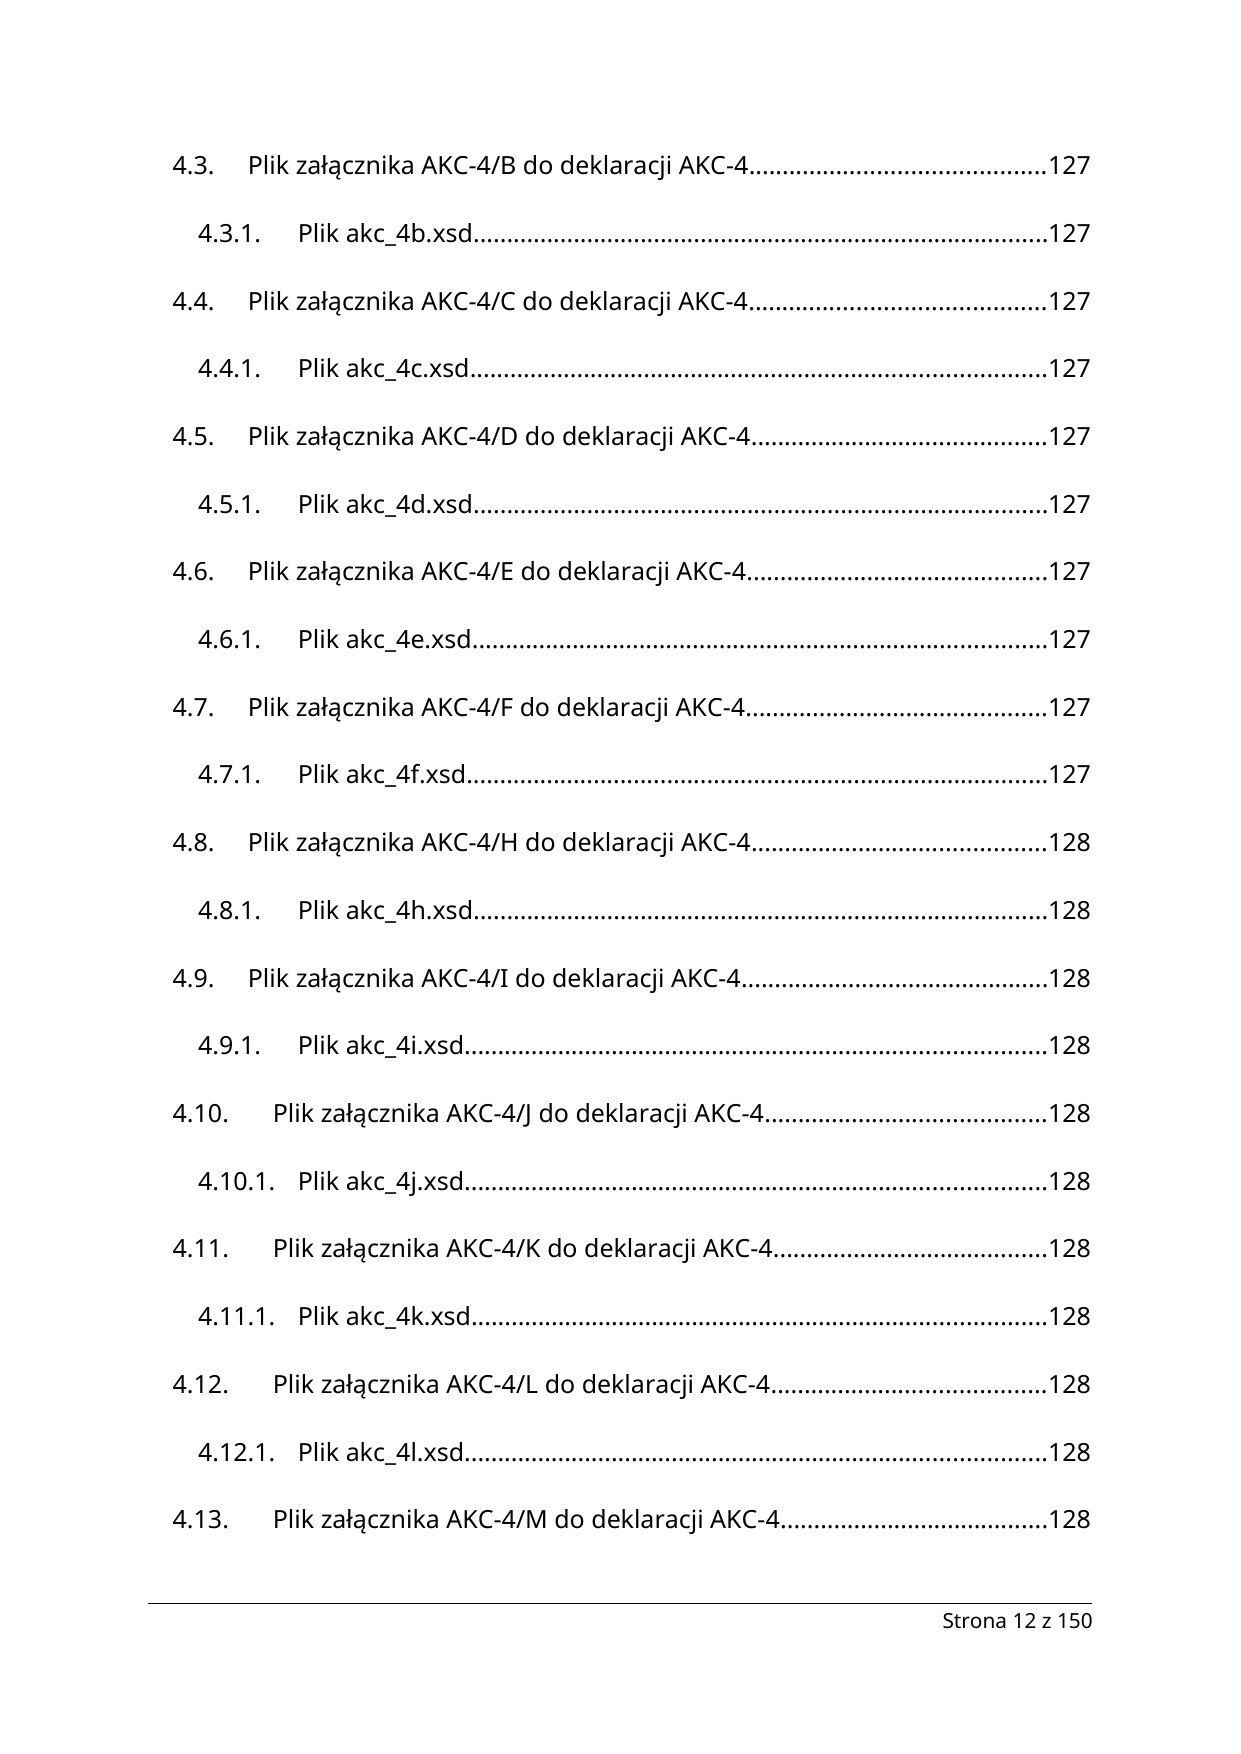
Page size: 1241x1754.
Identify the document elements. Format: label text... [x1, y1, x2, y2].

text 4.12. Plik załącznika AKC-4/L do deklaracji AKC-4 128 [172, 1366, 1092, 1401]
text 4.3.1. Plik akc_4b.xsd 127 [198, 215, 1092, 249]
text 4.7. Plik załącznika AKC-4/F do deklaracji AKC-4 127 [172, 689, 1092, 723]
text 4.9. Plik załącznika AKC-4/I do deklaracji AKC-4 128 [172, 960, 1092, 994]
text 4.7.1. Plik akc_4f.xsd 127 [198, 757, 1092, 791]
text 4.6.1. Plik akc_4e.xsd 127 [198, 622, 1092, 656]
text 4.5. Plik załącznika AKC-4/D do deklaracji AKC-4 127 [172, 418, 1092, 453]
text 4.10.1. Plik akc_4j.xsd 128 [198, 1163, 1092, 1197]
text 4.4. Plik załącznika AKC-4/C do deklaracji AKC-4 127 [172, 283, 1092, 317]
text 4.11. Plik załącznika AKC-4/K do deklaracji AKC-4 128 [172, 1231, 1092, 1265]
text 4.3. Plik załącznika AKC-4/B do deklaracji AKC-4 127 [172, 148, 1092, 182]
text 4.10. Plik załącznika AKC-4/J do deklaracji AKC-4 128 [172, 1096, 1092, 1130]
text 4.6. Plik załącznika AKC-4/E do deklaracji AKC-4 127 [172, 554, 1092, 588]
text 4.12.1. Plik akc_4l.xsd 128 [198, 1434, 1092, 1468]
text 4.5.1. Plik akc_4d.xsd 127 [198, 486, 1092, 520]
text 4.9.1. Plik akc_4i.xsd 128 [198, 1028, 1092, 1062]
text 4.13. Plik załącznika AKC-4/M do deklaracji AKC-4 128 [172, 1502, 1092, 1536]
text 4.8. Plik załącznika AKC-4/H do deklaracji AKC-4 128 [172, 825, 1092, 859]
text 4.4.1. Plik akc_4c.xsd 127 [198, 351, 1092, 385]
text 4.8.1. Plik akc_4h.xsd 128 [198, 892, 1092, 927]
text 4.11.1. Plik akc_4k.xsd 128 [198, 1299, 1092, 1333]
